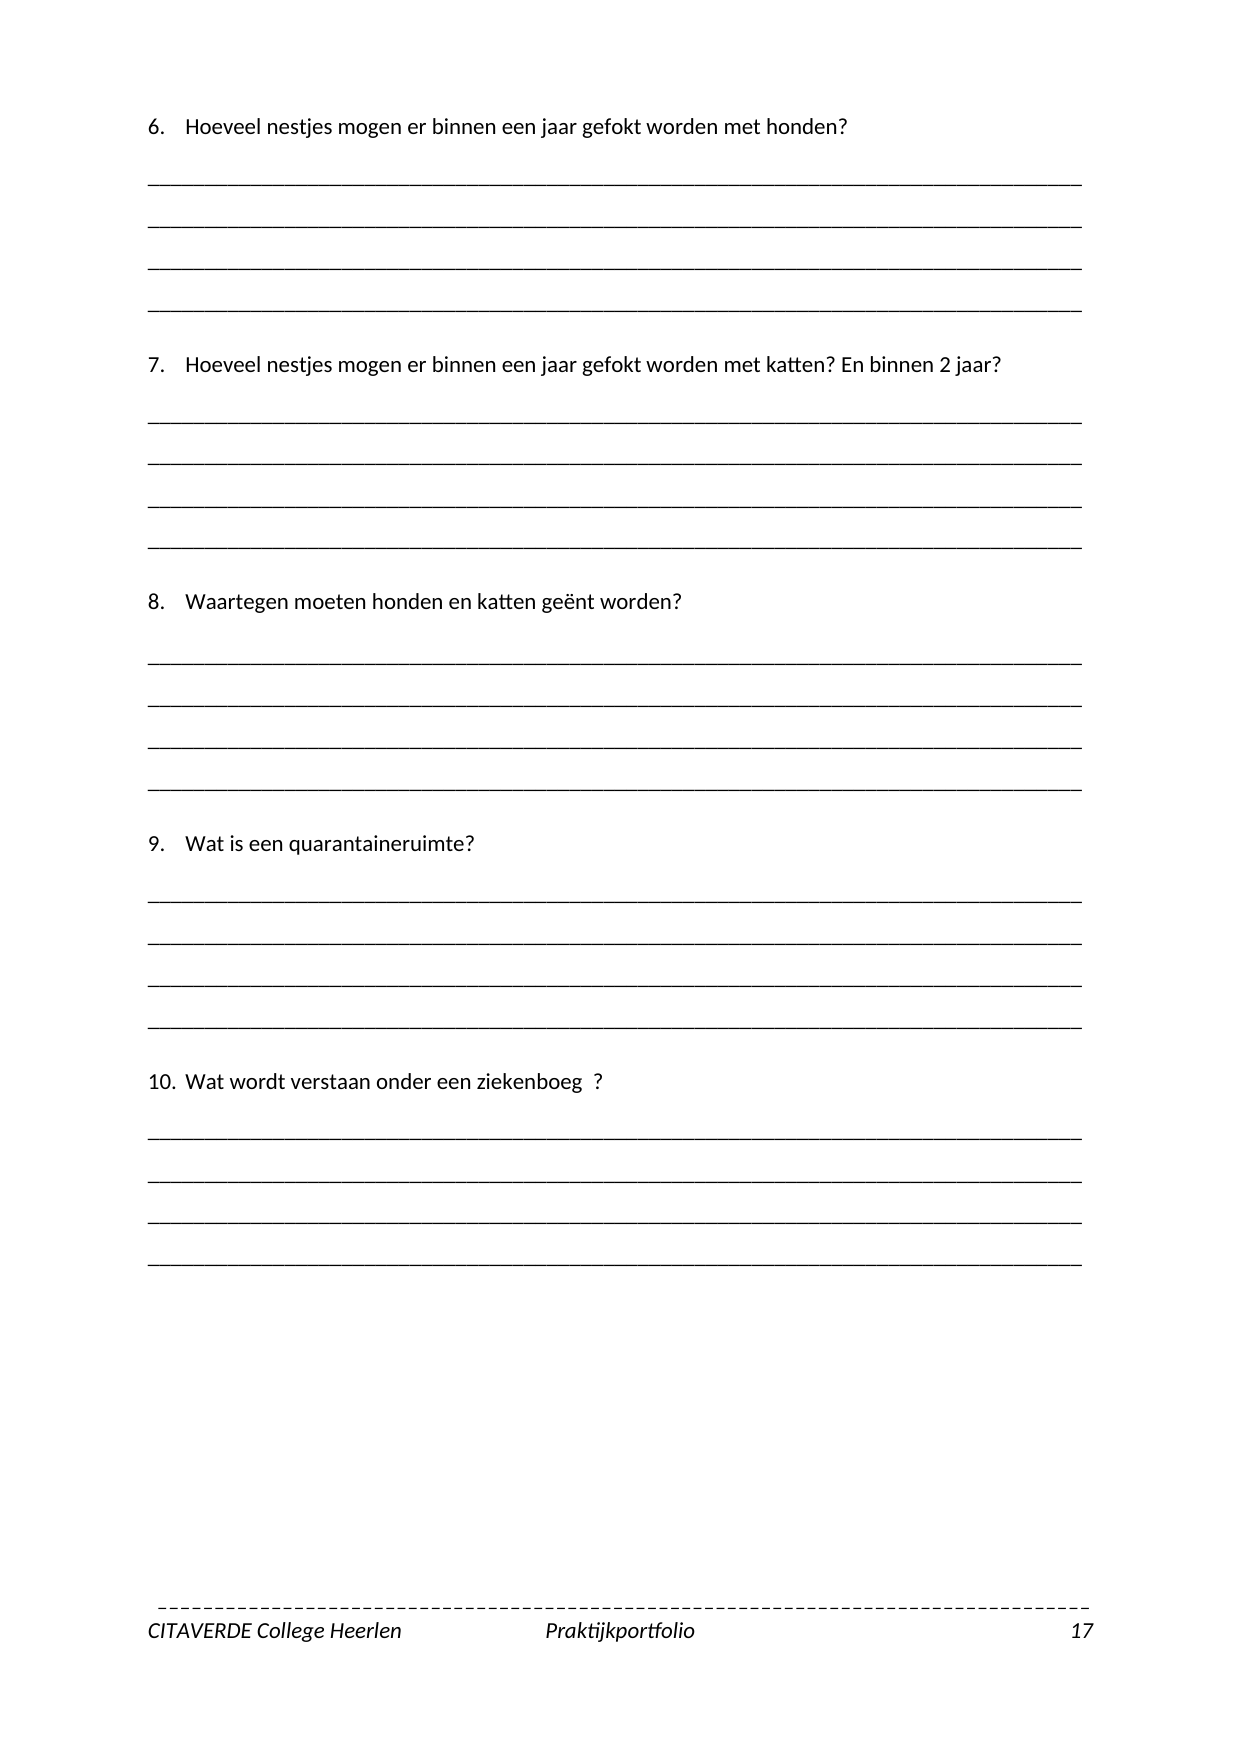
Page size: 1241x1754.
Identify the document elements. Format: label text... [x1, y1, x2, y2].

list Hoeveel nestjes mogen er binnen een jaar gefokt worden met honden? [148, 112, 1093, 140]
list Wat is een quarantaineruimte? [148, 829, 1093, 857]
list Wat wordt verstaan onder een ziekenboeg ? [148, 1067, 1093, 1095]
list Waartegen moeten honden en katten geënt worden? [148, 587, 1093, 615]
text ________________________________________________________________________________________________________________________________________________________________________________________________________________________________________________________________________________________________________________________________________ [148, 399, 1093, 553]
text ________________________________________________________________________________________________________________________________________________________________________________________________________________________________________________________________________________________________________________________________________ [148, 1116, 1093, 1269]
text ________________________________________________________________________________________________________________________________________________________________________________________________________________________________________________________________________________________________________________________________________ [148, 878, 1093, 1032]
list Hoeveel nestjes mogen er binnen een jaar gefokt worden met katten? En binnen 2 jaar? [148, 350, 1093, 378]
text ________________________________________________________________________________________________________________________________________________________________________________________________________________________________________________________________________________________________________________________________________ [148, 640, 1093, 794]
text ________________________________________________________________________________________________________________________________________________________________________________________________________________________________________________________________________________________________________________________________________ [148, 161, 1093, 315]
